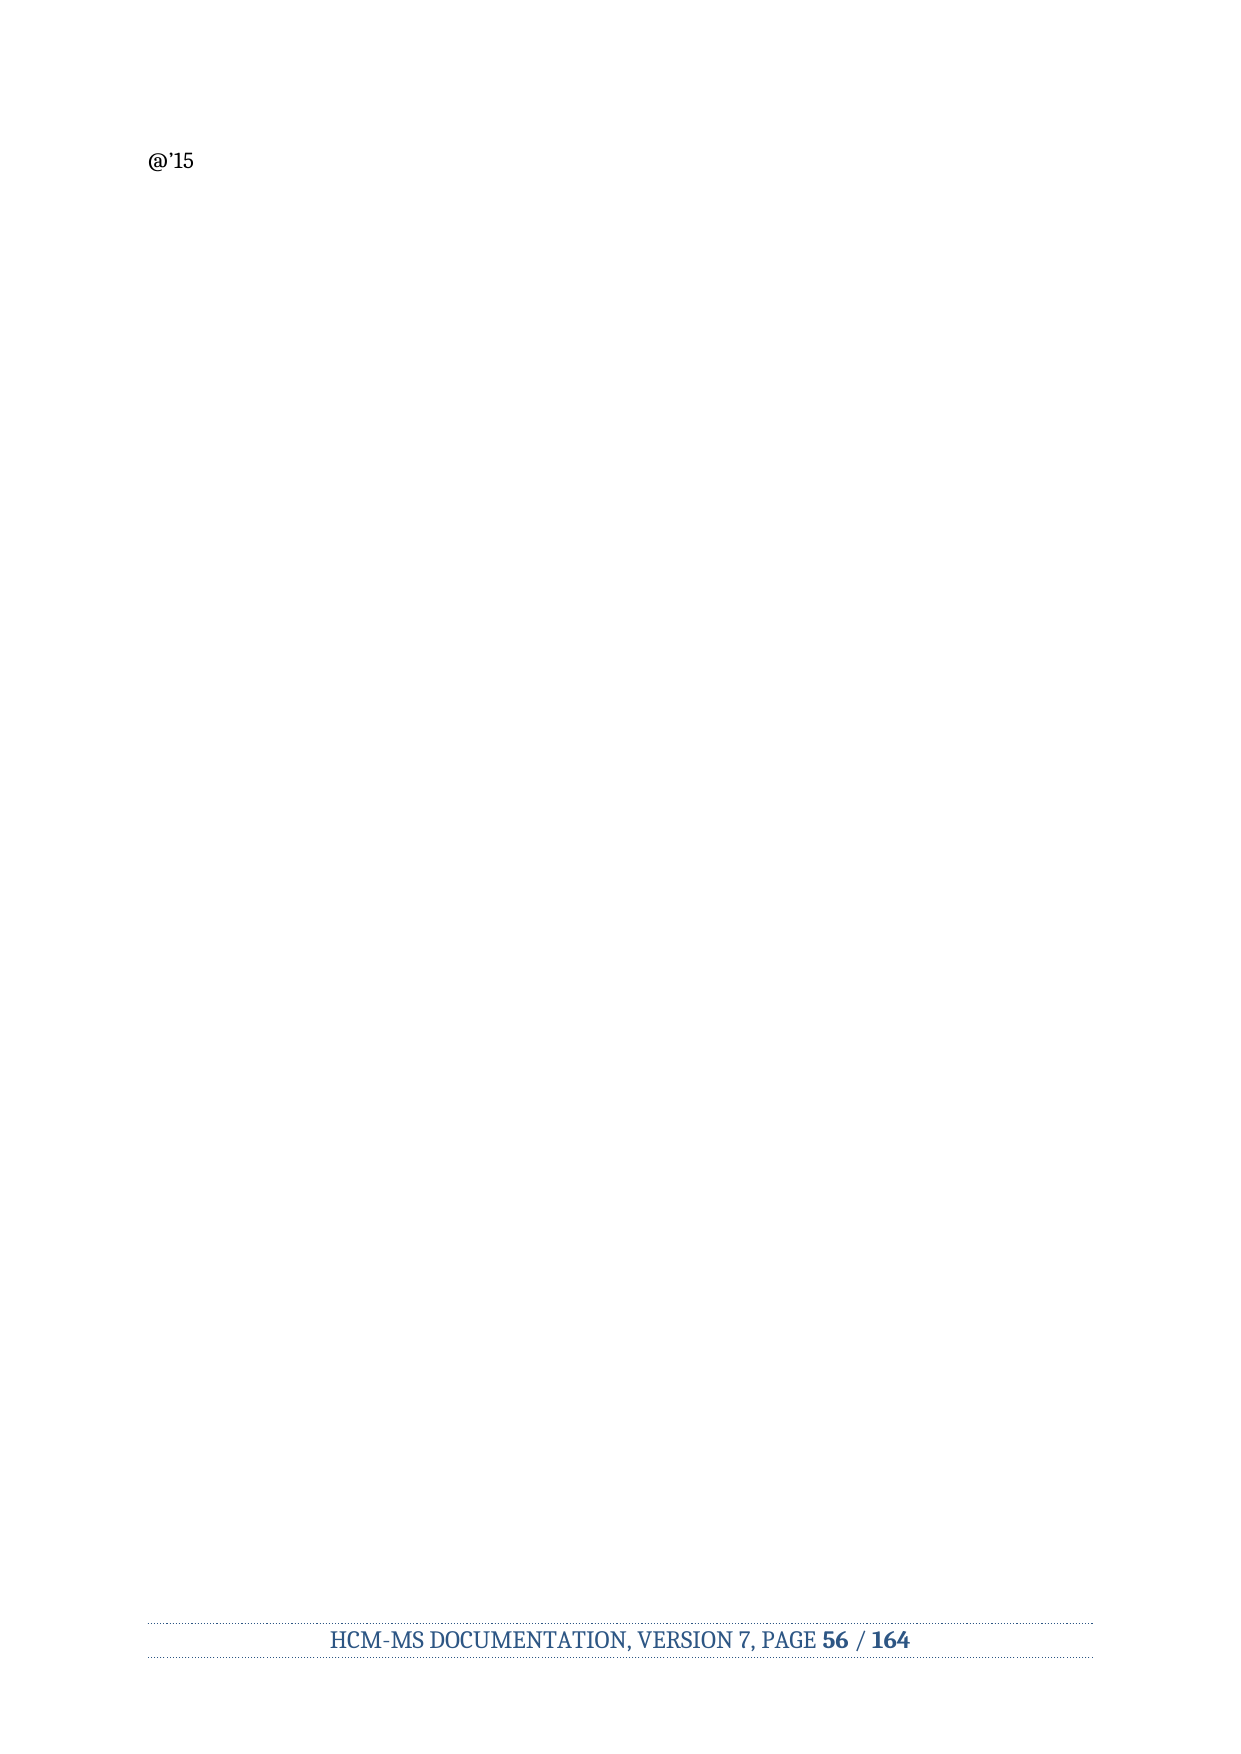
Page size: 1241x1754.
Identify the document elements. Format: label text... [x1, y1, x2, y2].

text @’15Calculate the distance from the line point to the center of the service area [148, 148, 1093, 174]
